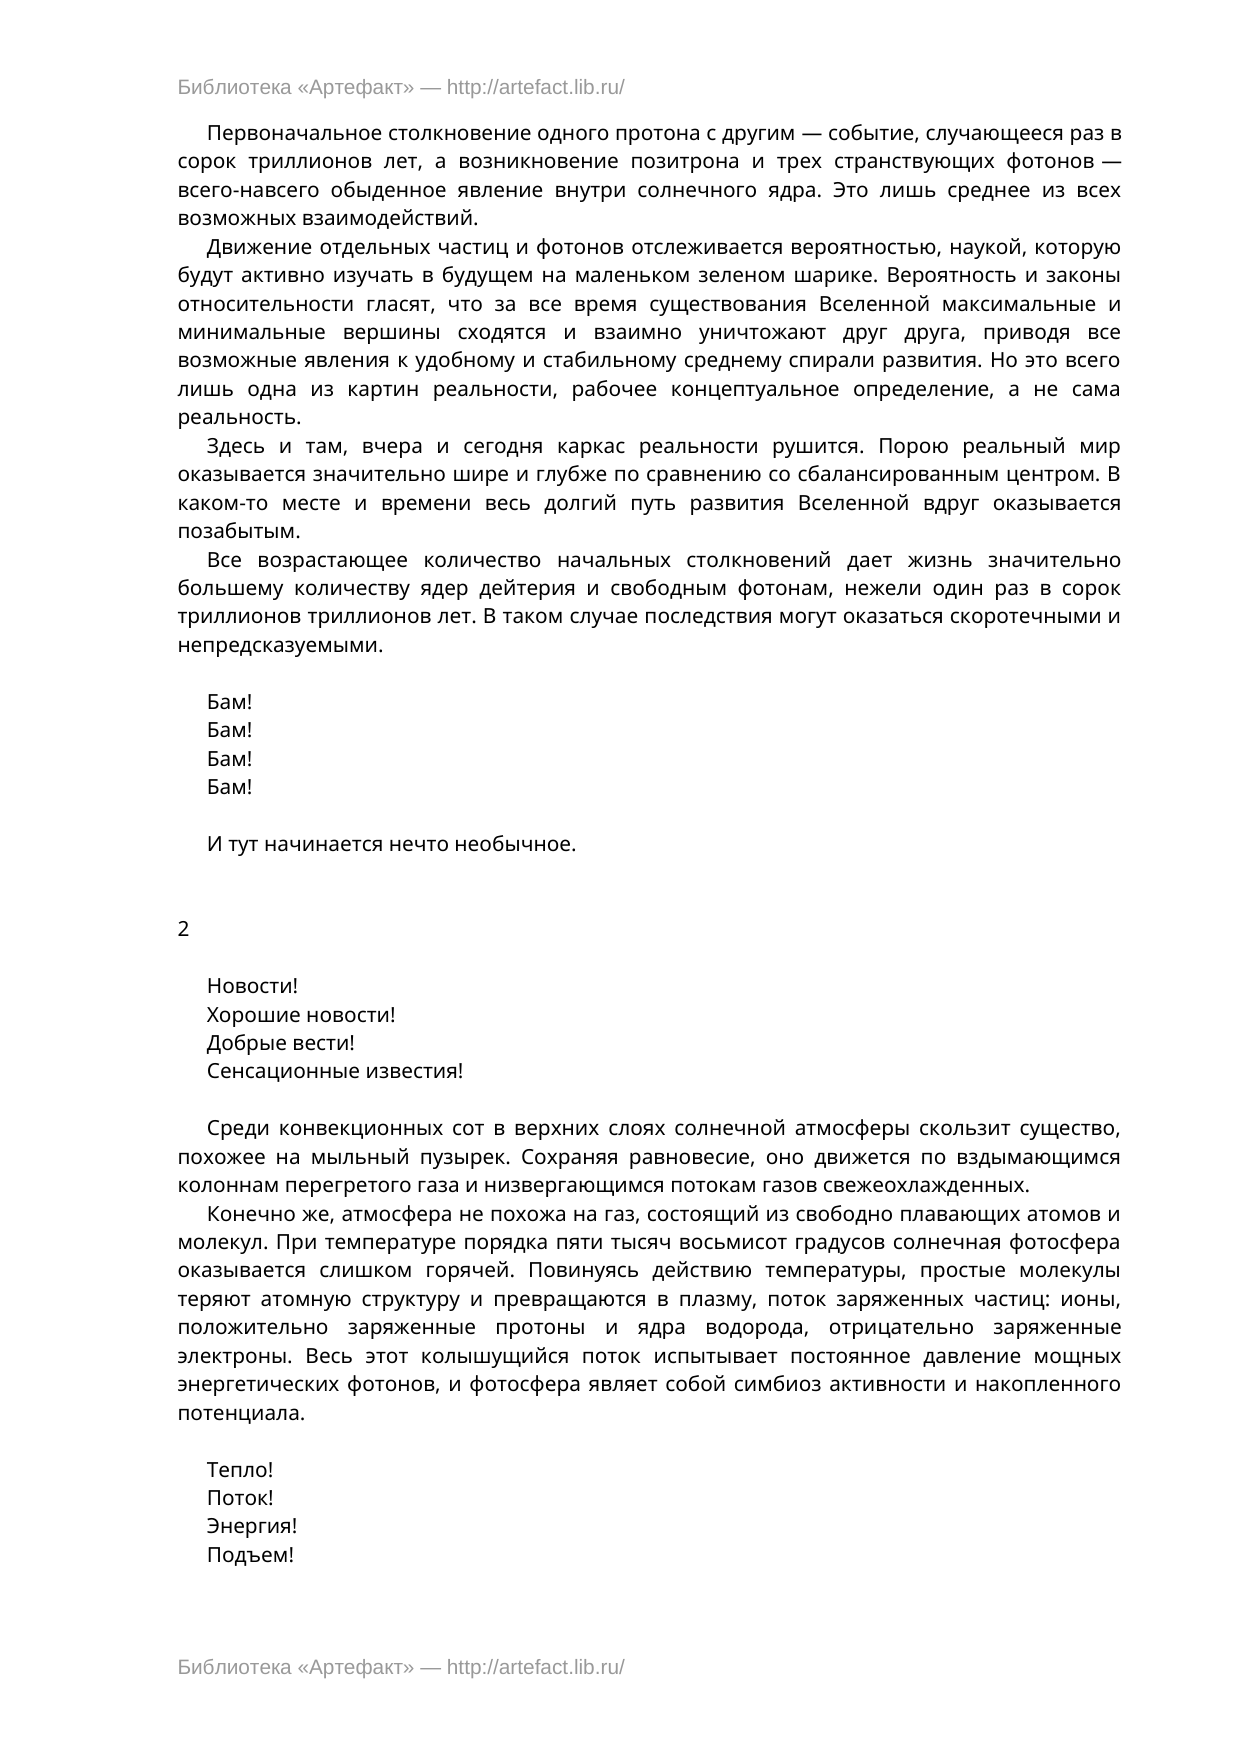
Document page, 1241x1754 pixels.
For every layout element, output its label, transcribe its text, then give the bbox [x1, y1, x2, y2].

text Хорошие новости! [177, 1000, 1122, 1028]
text Здесь и там, вчера и сегодня каркас реальности рушится. Порою реальный мир оказывается значительно шире и глубже по сравнению со сбалансированным центром. В каком-то месте и времени весь долгий путь развития Вселенной вдруг оказывается позабытым. [177, 431, 1122, 545]
text Подъем! [177, 1540, 1122, 1568]
text Тепло! [177, 1455, 1122, 1483]
text Бам! [177, 715, 1122, 744]
text Энергия! [177, 1512, 1122, 1540]
text И тут начинается нечто необычное. [177, 829, 1122, 857]
text Все возрастающее количество начальных столкновений дает жизнь значительно большему количеству ядер дейтерия и свободным фотонам, нежели один раз в сорок триллионов триллионов лет. В таком случае последствия могут оказаться скоротечными и непредсказуемыми. [177, 545, 1122, 658]
text Новости! [177, 971, 1122, 1000]
text 2 [177, 914, 1122, 943]
text Добрые вести! [177, 1028, 1122, 1057]
text Среди конвекционных сот в верхних слоях солнечной атмосферы скользит существо, похожее на мыльный пузырек. Сохраняя равновесие, оно движется по вздымающимся колоннам перегретого газа и низвергающимся потокам газов свежеохлажденных. [177, 1113, 1122, 1199]
text Бам! [177, 772, 1122, 801]
text Сенсационные известия! [177, 1057, 1122, 1085]
text Бам! [177, 687, 1122, 715]
text Первоначальное столкновение одного протона с другим — событие, случающееся раз в сорок триллионов лет, а возникновение позитрона и трех странствующих фотонов — всего-навсего обыденное явление внутри солнечного ядра. Это лишь среднее из всех возможных взаимодействий. [177, 118, 1122, 232]
text Поток! [177, 1483, 1122, 1512]
text Движение отдельных частиц и фотонов отслеживается вероятностью, наукой, которую будут активно изучать в будущем на маленьком зеленом шарике. Вероятность и законы относительности гласят, что за все время существования Вселенной максимальные и минимальные вершины сходятся и взаимно уничтожают друг друга, приводя все возможные явления к удобному и стабильному среднему спирали развития. Но это всего лишь одна из картин реальности, рабочее концептуальное определение, а не сама реальность. [177, 232, 1122, 431]
text Конечно же, атмосфера не похожа на газ, состоящий из свободно плавающих атомов и молекул. При температуре порядка пяти тысяч восьмисот градусов солнечная фотосфера оказывается слишком горячей. Повинуясь действию температуры, простые молекулы теряют атомную структуру и превращаются в плазму, поток заряженных частиц: ионы, положительно заряженные протоны и ядра водорода, отрицательно заряженные электроны. Весь этот колышущийся поток испытывает постоянное давление мощных энергетических фотонов, и фотосфера являет собой симбиоз активности и накопленного потенциала. [177, 1199, 1122, 1426]
text Бам! [177, 744, 1122, 772]
